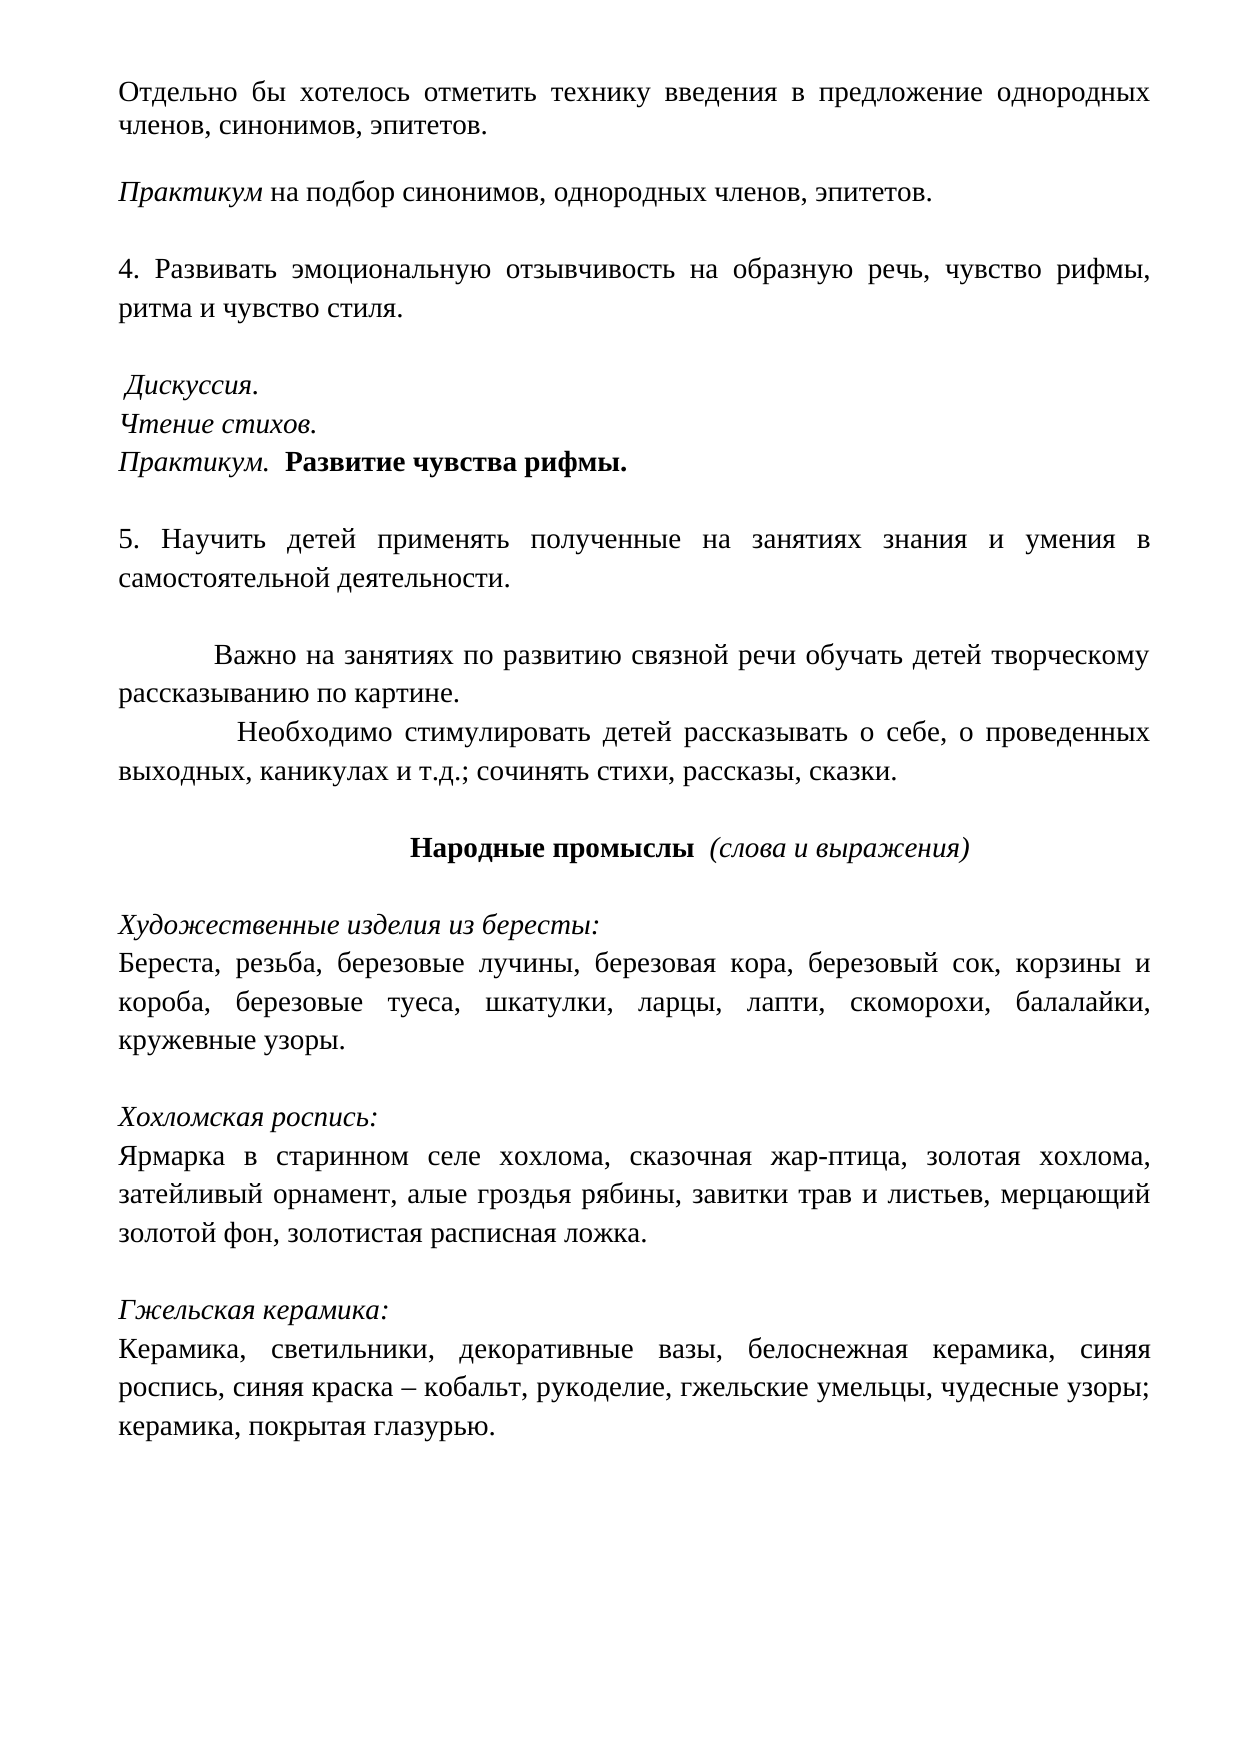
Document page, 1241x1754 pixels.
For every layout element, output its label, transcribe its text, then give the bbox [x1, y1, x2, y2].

text 4. Развивать эмоциональную отзывчивость на образную речь, чувство рифмы, ритма и чувство стиля. [118, 252, 1152, 324]
text Гжельская керамика: [118, 1292, 1152, 1326]
text Хохломская роспись: [118, 1099, 1152, 1133]
text Важно на занятиях по развитию связной речи обучать детей творческому рассказыванию по картине. [118, 637, 1152, 709]
text Художественные изделия из бересты: [118, 907, 1152, 940]
text Практикум на подбор синонимов, однородных членов, эпитетов. [118, 174, 1152, 208]
text Практикум. Развитие чувства рифмы. [118, 444, 1152, 478]
text 5. Научить детей применять полученные на занятиях знания и умения в самостоятельной деятельности. [118, 521, 1152, 593]
text Дискуссия. [118, 367, 1152, 401]
text Народные промыслы (слова и выражения) [118, 830, 1152, 863]
text Керамика, светильники, декоративные вазы, белоснежная керамика, синяя роспись, синяя краска – кобальт, рукоделие, гжельские умельцы, чудесные узоры; керамика, покрытая глазурью. [118, 1331, 1152, 1441]
text Береста, резьба, березовые лучины, березовая кора, березовый сок, корзины и короба, березовые туеса, шкатулки, ларцы, лапти, скоморохи, балалайки, кружевные узоры. [118, 945, 1152, 1056]
text Необходимо стимулировать детей рассказывать о себе, о проведенных выходных, каникулах и т.д.; сочинять стихи, рассказы, сказки. [118, 714, 1152, 786]
text Отдельно бы хотелось отметить технику введения в предложение однородных членов, синонимов, эпитетов. [118, 74, 1152, 141]
text Ярмарка в старинном селе хохлома, сказочная жар-птица, золотая хохлома, затейливый орнамент, алые гроздья рябины, завитки трав и листьев, мерцающий золотой фон, золотистая расписная ложка. [118, 1138, 1152, 1249]
text Чтение стихов. [118, 406, 1152, 439]
